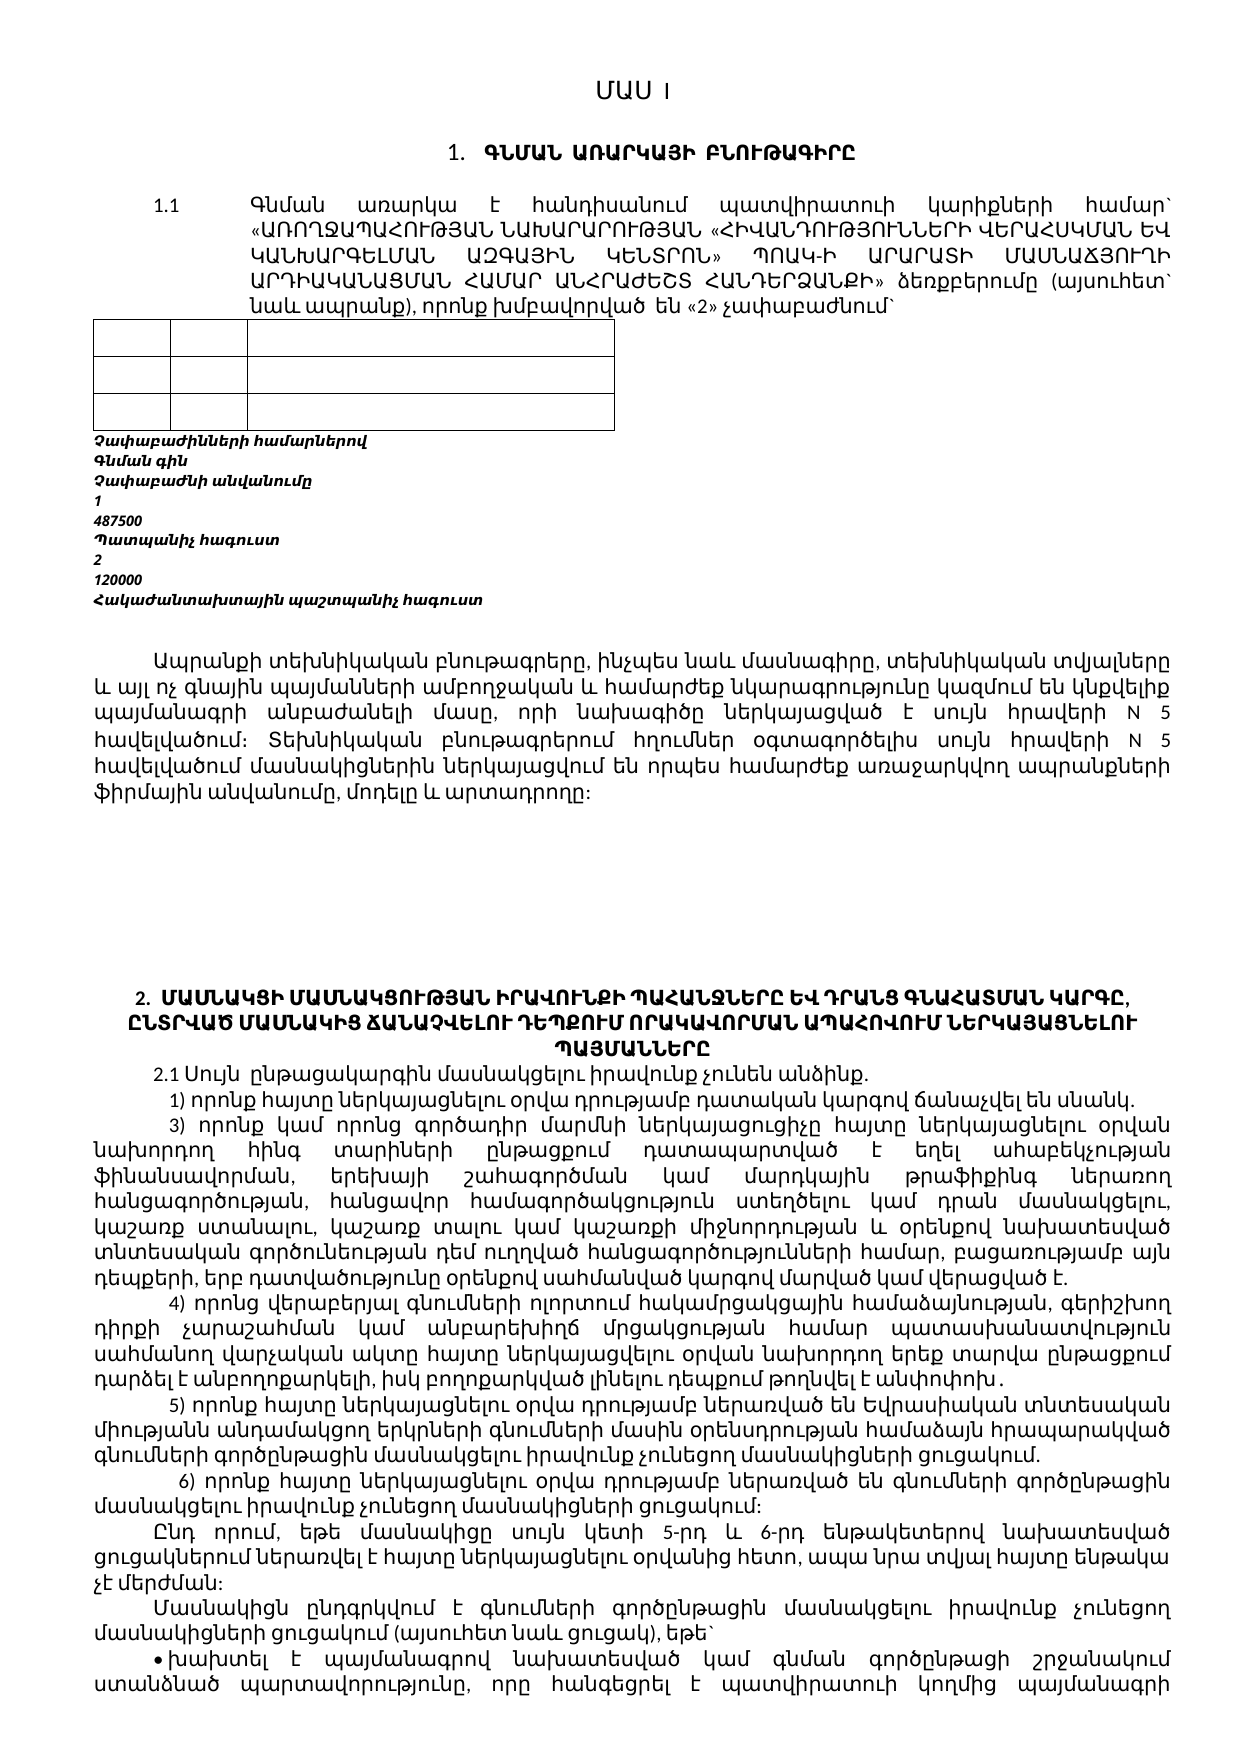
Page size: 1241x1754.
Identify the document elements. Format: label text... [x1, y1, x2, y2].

subtitle Գնման առարկա է հանդիսանում պատվիրատուի կարիքների համար` «ԱՌՈՂՋԱՊԱՀՈՒԹՅԱՆ ՆԱԽԱՐԱՐՈՒԹՅԱՆ «ՀԻՎԱՆԴՈՒԹՅՈՒՆՆԵՐԻ ՎԵՐԱՀՍԿՄԱՆ ԵՎ ԿԱՆԽԱՐԳԵԼՄԱՆ ԱԶԳԱՅԻՆ ԿԵՆՏՐՈՆ» ՊՈԱԿ-Ի ԱՐԱՐԱՏԻ ՄԱՍՆԱՃՅՈՒՂԻ ԱՐԴԻԱԿԱՆԱՑՄԱՆ ՀԱՄԱՐ ԱՆՀՐԱԺԵՇՏ ՀԱՆԴԵՐՁԱՆՔԻ» ձեռքբերումը (այսուհետ` նաև ապրանք), որոնք խմբավորված են «2» չափաբաժնում` [153, 192, 1171, 319]
text ՄԱՍ I [94, 75, 1171, 106]
text 6) որոնք հայտը ներկայացնելու օրվա դրությամբ ներառված են գնումների գործընթացին մասնակցելու իրավունք չունեցող մասնակիցների ցուցակում: [94, 1468, 1171, 1519]
list ԳՆՄԱՆ ԱՌԱՐԿԱՅԻ ԲՆՈՒԹԱԳԻՐԸ [131, 136, 1171, 167]
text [94, 1646, 1171, 1697]
text 3) որոնք կամ որոնց գործադիր մարմնի ներկայացուցիչը հայտը ներկայացնելու օրվան նախորդող հինգ տարիների ընթացքում դատապարտված է եղել ահաբեկչության ֆինանսավորման, երեխայի շահագործման կամ մարդկային թրաֆիքինգ ներառող հանցագործության, հանցավոր համագործակցություն ստեղծելու կամ դրան մասնակցելու, կաշառք ստանալու, կաշառք տալու կամ կաշառքի միջնորդության և օրենքով նախատեսված տնտեսական գործունեության դեմ ուղղված հանցագործությունների համար, բացառությամբ այն դեպքերի, երբ դատվածությունը օրենքով սահմանված կարգով մարված կամ վերացված է. [94, 1112, 1171, 1290]
text 5) որոնք հայտը ներկայացնելու օրվա դրությամբ ներառված են Եվրասիական տնտեսական միությանն անդամակցող երկրների գնումների մասին օրենսդրության համաձայն հրապարակված գնումների գործընթացին մասնակցելու իրավունք չունեցող մասնակիցների ցուցակում. [94, 1392, 1171, 1468]
text 2. ՄԱՍՆԱԿՑԻ ՄԱՍՆԱԿՑՈՒԹՅԱՆ ԻՐԱՎՈՒՆՔԻ ՊԱՀԱՆՋՆԵՐԸ ԵՎ ԴՐԱՆՑ ԳՆԱՀԱՏՄԱՆ ԿԱՐԳԸ, ԸՆՏՐՎԱԾ ՄԱՍՆԱԿԻՑ ՃԱՆԱՉՎԵԼՈՒ ԴԵՊՔՈՒՄ ՈՐԱԿԱՎՈՐՄԱՆ ԱՊԱՀՈՎՈՒՄ ՆԵՐԿԱՅԱՑՆԵԼՈՒ ՊԱՅՄԱՆՆԵՐԸ [94, 985, 1171, 1061]
text Մասնակիցն ընդգրկվում է գնումների գործընթացին մասնակցելու իրավունք չունեցող մասնակիցների ցուցակում (այսուհետ նաև ցուցակ), եթե` [94, 1595, 1171, 1646]
text 1) որոնք հայտը ներկայացնելու օրվա դրությամբ դատական կարգով ճանաչվել են սնանկ. [94, 1087, 1171, 1112]
text Ընդ որում, եթե մասնակիցը սույն կետի 5-րդ և 6-րդ ենթակետերով նախատեսված ցուցակներում ներառվել է հայտը ներկայացնելու օրվանից հետո, ապա նրա տվյալ հայտը ենթակա չէ մերժման: [94, 1519, 1171, 1595]
text 4) որոնց վերաբերյալ գնումների ոլորտում հակամրցակցային համաձայնության, գերիշխող դիրքի չարաշահման կամ անբարեխիղճ մրցակցության համար պատասխանատվություն սահմանող վարչական ակտը հայտը ներկայացվելու օրվան նախորդող երեք տարվա ընթացքում դարձել է անբողոքարկելի, իսկ բողոքարկված լինելու դեպքում թողնվել է անփոփոխ․ [94, 1290, 1171, 1392]
text Ապրանքի տեխնիկական բնութագրերը, ինչպես նաև մասնագիրը, տեխնիկական տվյալները և այլ ոչ գնային պայմանների ամբողջական և համարժեք նկարագրությունը կազմում են կնքվելիք պայմանագրի անբաժանելի մասը, որի նախագիծը ներկայացված է սույն հրավերի N 5 հավելվածում։ Տեխնիկական բնութագրերում հղումներ օգտագործելիս սույն հրավերի N 5 հավելվածում մասնակիցներին ներկայացվում են որպես համարժեք առաջարկվող ապրանքների ֆիրմային անվանումը, մոդելը և արտադրողը: [94, 649, 1171, 804]
text 2.1 Սույն ընթացակարգին մասնակցելու իրավունք չունեն անձինք. [94, 1061, 1171, 1087]
